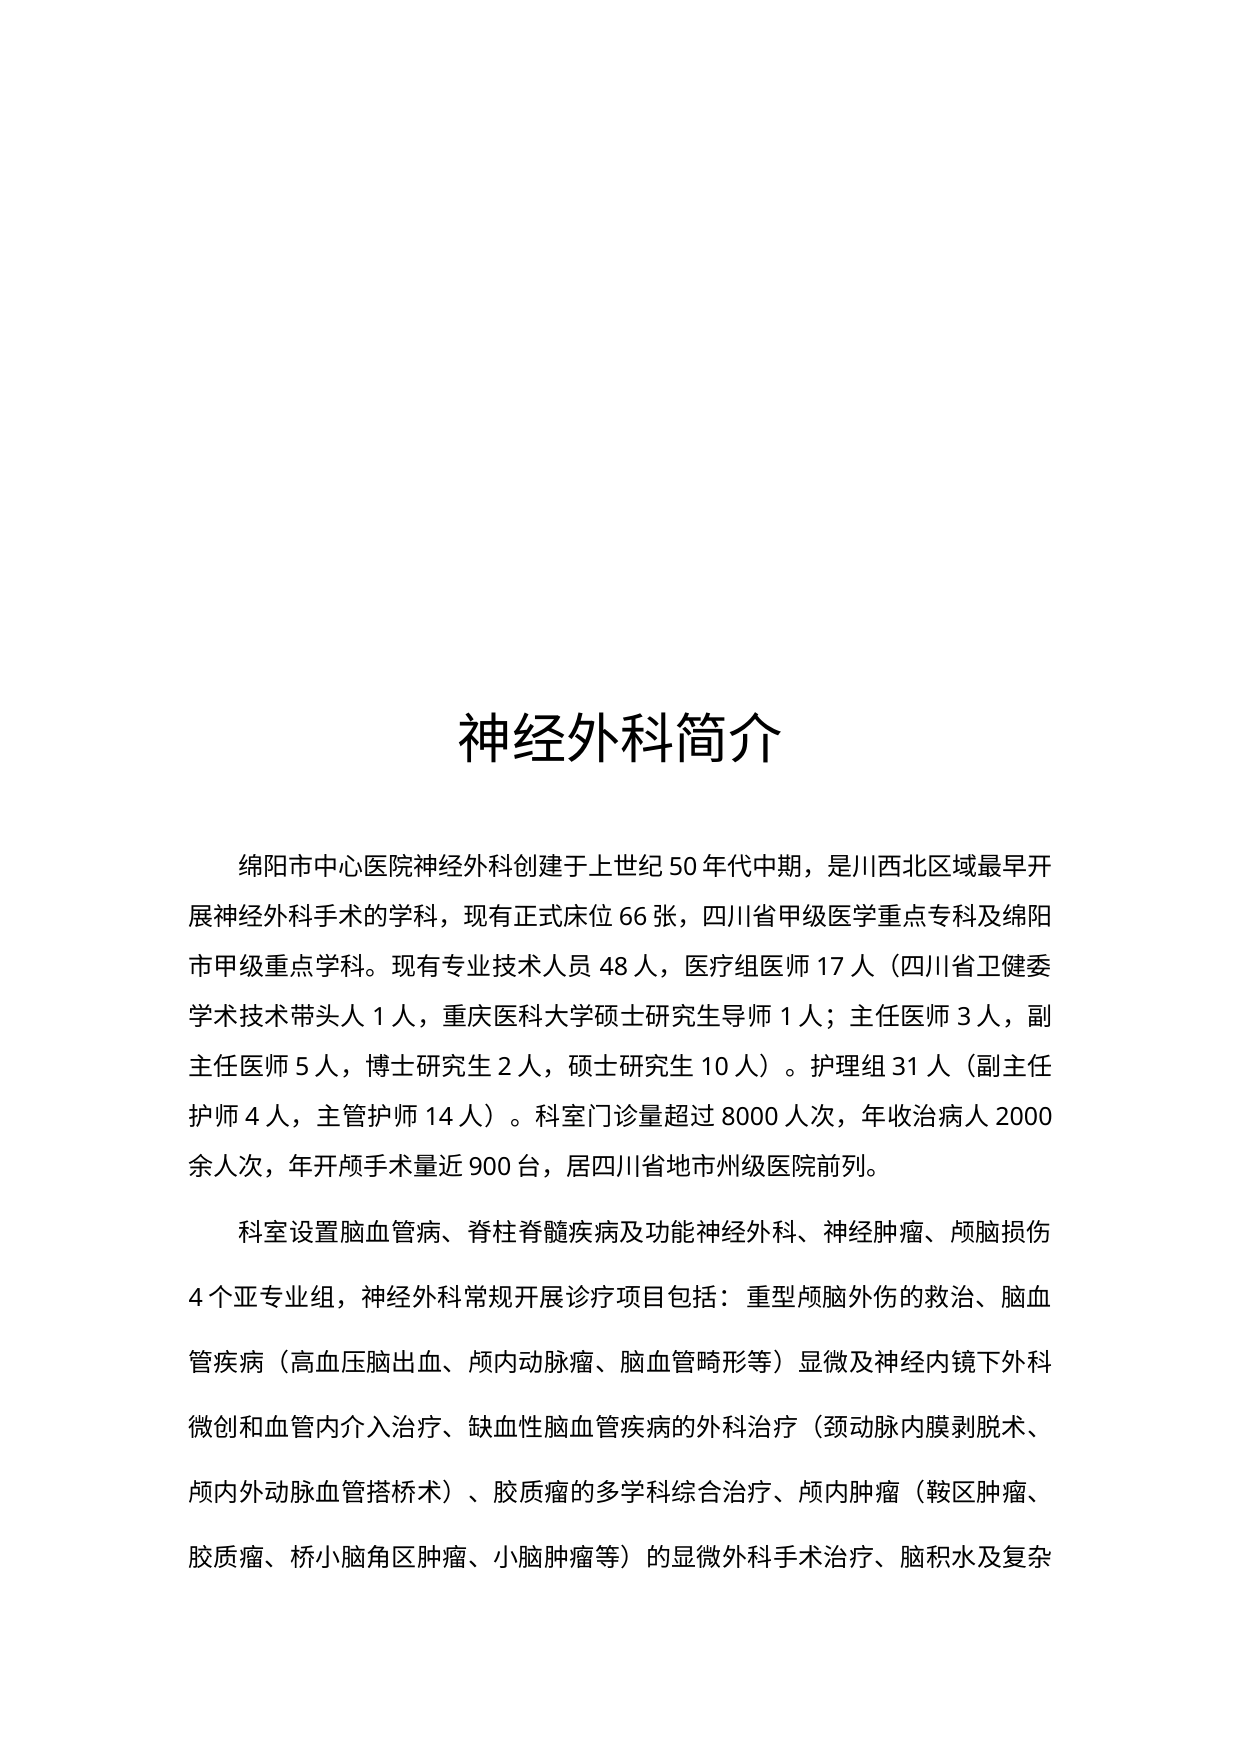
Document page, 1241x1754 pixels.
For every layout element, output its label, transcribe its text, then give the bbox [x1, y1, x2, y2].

text 绵阳市中心医院神经外科创建于上世纪50年代中期，是川西北区域最早开展神经外科手术的学科，现有正式床位66张，四川省甲级医学重点专科及绵阳市甲级重点学科。现有专业技术人员48人，医疗组医师17人（四川省卫健委学术技术带头人1人，重庆医科大学硕士研究生导师1人；主任医师3人，副主任医师5人，博士研究生2人，硕士研究生10人）。护理组31人（副主任护师4人，主管护师14人）。科室门诊量超过8000人次，年收治病人2000余人次，年开颅手术量近900台，居四川省地市州级医院前列。 [188, 836, 1053, 1186]
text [188, 1198, 1053, 1588]
text 神经外科简介 [187, 686, 1053, 784]
